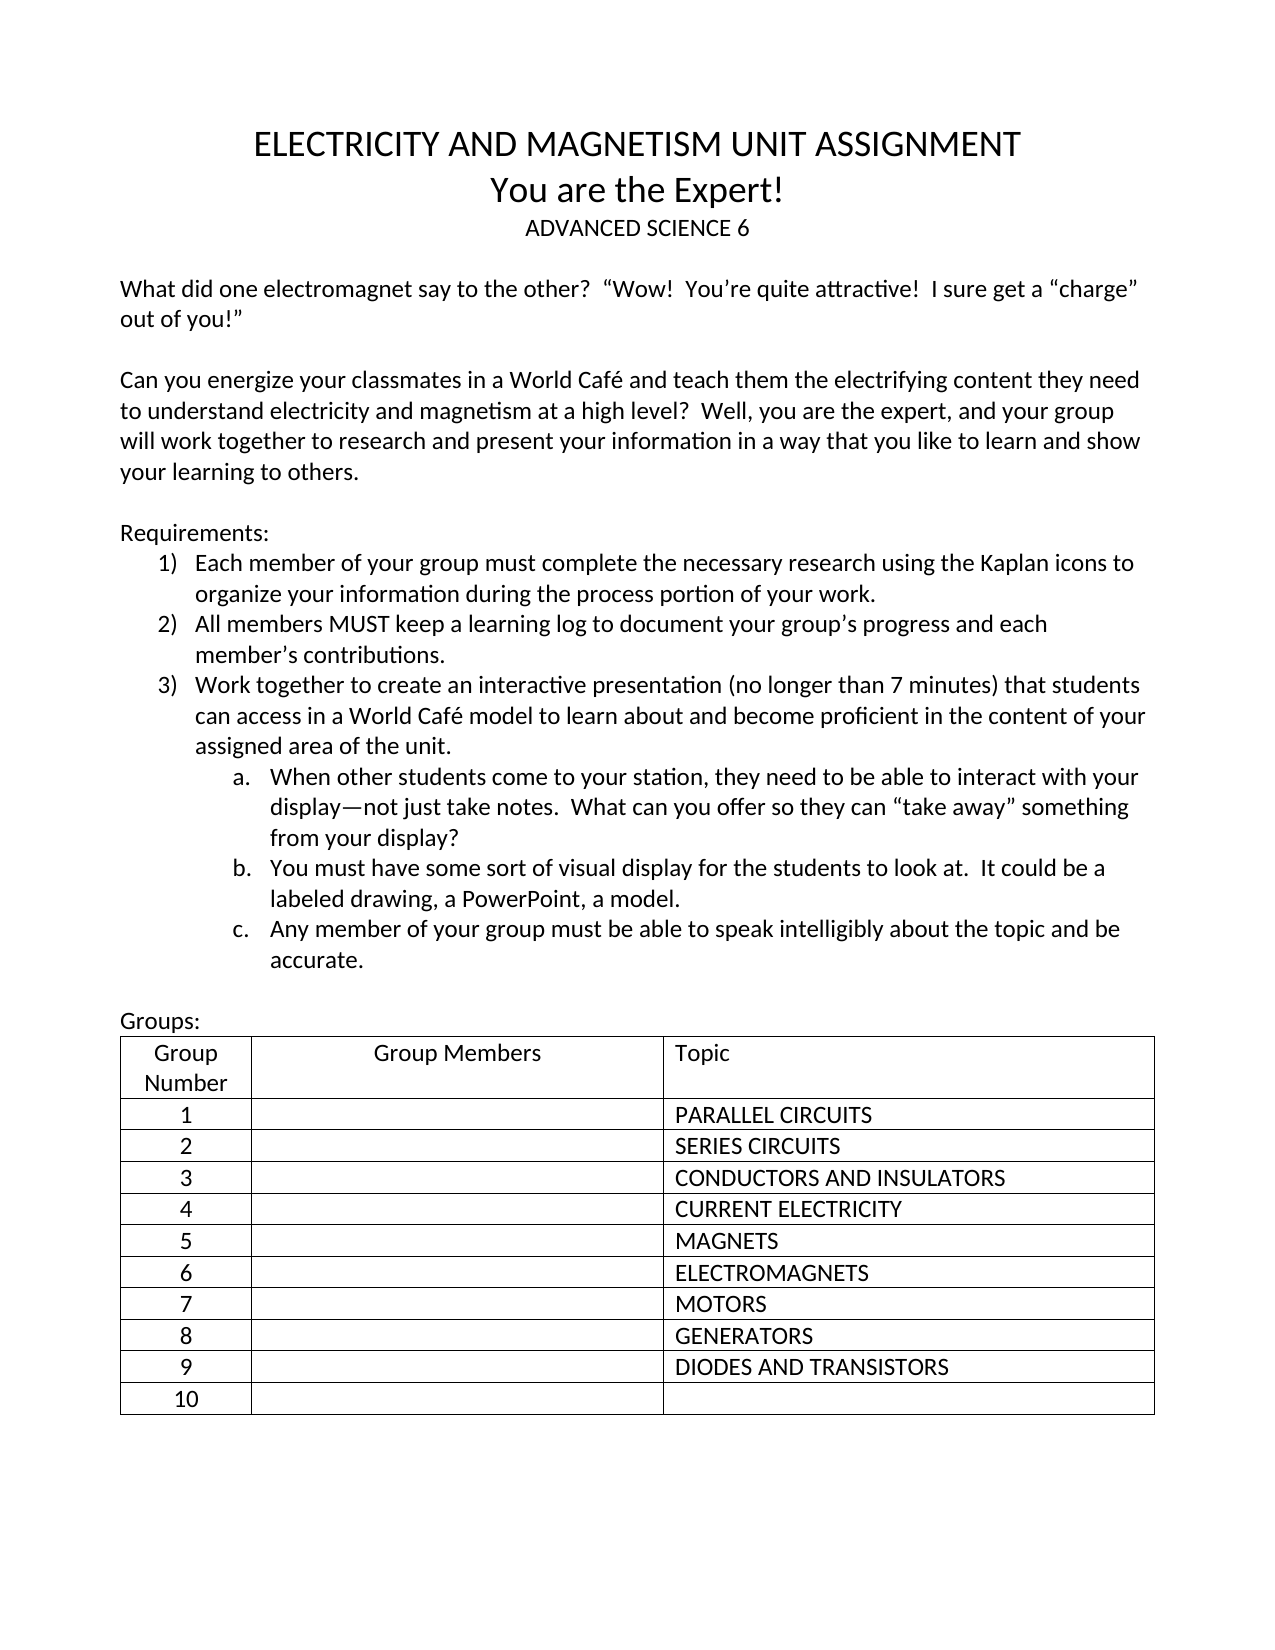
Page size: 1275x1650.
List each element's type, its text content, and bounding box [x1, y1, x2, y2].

text You are the Expert! [120, 166, 1155, 212]
table_cell MAGNETS [664, 1225, 1154, 1256]
table_cell ELECTROMAGNETS [664, 1257, 1154, 1287]
table_cell 10 [121, 1383, 251, 1413]
list You must have some sort of visual display for the students to look at. It could be a labeled drawing, a PowerPoint, a model. [232, 853, 1155, 914]
table_cell PARALLEL CIRCUITS [664, 1099, 1154, 1129]
table_header Group Members [252, 1037, 663, 1098]
table_cell GENERATORS [664, 1320, 1154, 1350]
table_cell DIODES AND TRANSISTORS [664, 1351, 1154, 1382]
table_cell 7 [121, 1288, 251, 1319]
list All members MUST keep a learning log to document your group’s progress and each member’s contributions. [157, 608, 1155, 669]
table_cell 5 [121, 1225, 251, 1256]
table_header Topic [664, 1037, 1154, 1098]
table_header Group Number [121, 1037, 251, 1098]
list Each member of your group must complete the necessary research using the Kaplan icons to organize your information during the process portion of your work. [157, 547, 1155, 608]
table_cell CONDUCTORS AND INSULATORS [664, 1162, 1154, 1192]
text ELECTRICITY AND MAGNETISM UNIT ASSIGNMENT [120, 120, 1155, 166]
table_cell 1 [121, 1099, 251, 1129]
text ADVANCED SCIENCE 6 [120, 212, 1155, 242]
table_cell [252, 1194, 663, 1224]
table_cell [252, 1320, 663, 1350]
table_cell [252, 1099, 663, 1129]
table_cell MOTORS [664, 1288, 1154, 1319]
table_cell 2 [121, 1130, 251, 1161]
table_cell [664, 1383, 1154, 1413]
table_cell [252, 1225, 663, 1256]
text Can you energize your classmates in a World Café and teach them the electrifying content they need to understand electricity and magnetism at a high level? Well, you are the expert, and your group will work together to research and present your information in a way that you like to learn and show your learning to others. [120, 364, 1155, 486]
table_cell [252, 1257, 663, 1287]
table_cell [252, 1383, 663, 1413]
table_cell 9 [121, 1351, 251, 1382]
table_cell 8 [121, 1320, 251, 1350]
list Any member of your group must be able to speak intelligibly about the topic and be accurate. [232, 914, 1155, 975]
table_cell [252, 1130, 663, 1161]
table_cell 4 [121, 1194, 251, 1224]
table_cell [252, 1351, 663, 1382]
text Requirements: [120, 517, 1155, 547]
table_cell CURRENT ELECTRICITY [664, 1194, 1154, 1224]
text Groups: [120, 1005, 1155, 1036]
table_cell [252, 1162, 663, 1192]
table_cell [252, 1288, 663, 1319]
list Work together to create an interactive presentation (no longer than 7 minutes) that students can access in a World Café model to learn about and become proficient in the content of your assigned area of the unit. [157, 669, 1155, 761]
table_cell 3 [121, 1162, 251, 1192]
text What did one electromagnet say to the other? “Wow! You’re quite attractive! I sure get a “charge” out of you!” [120, 273, 1155, 334]
table_cell 6 [121, 1257, 251, 1287]
list When other students come to your station, they need to be able to interact with your display—not just take notes. What can you offer so they can “take away” something from your display? [232, 761, 1155, 853]
table_cell SERIES CIRCUITS [664, 1130, 1154, 1161]
